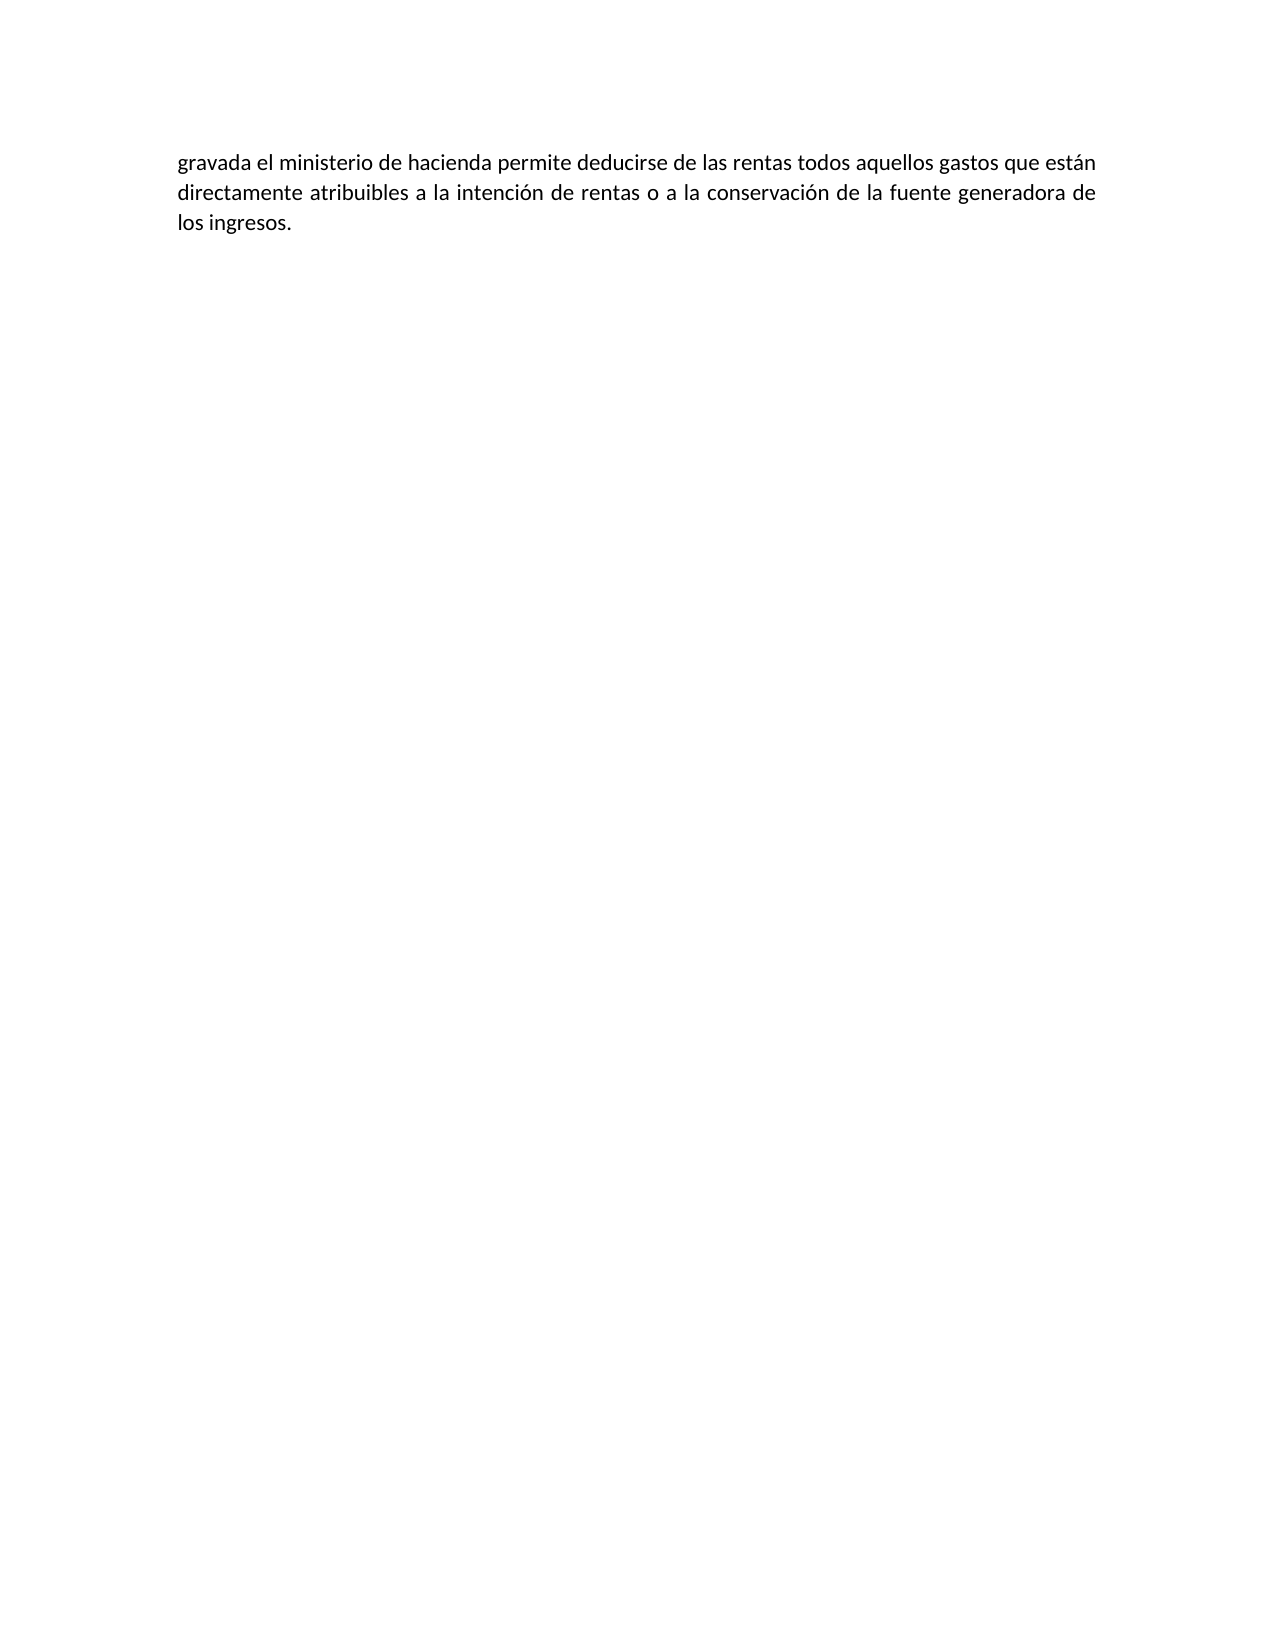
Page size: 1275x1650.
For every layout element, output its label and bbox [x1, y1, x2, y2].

text [177, 148, 1098, 236]
